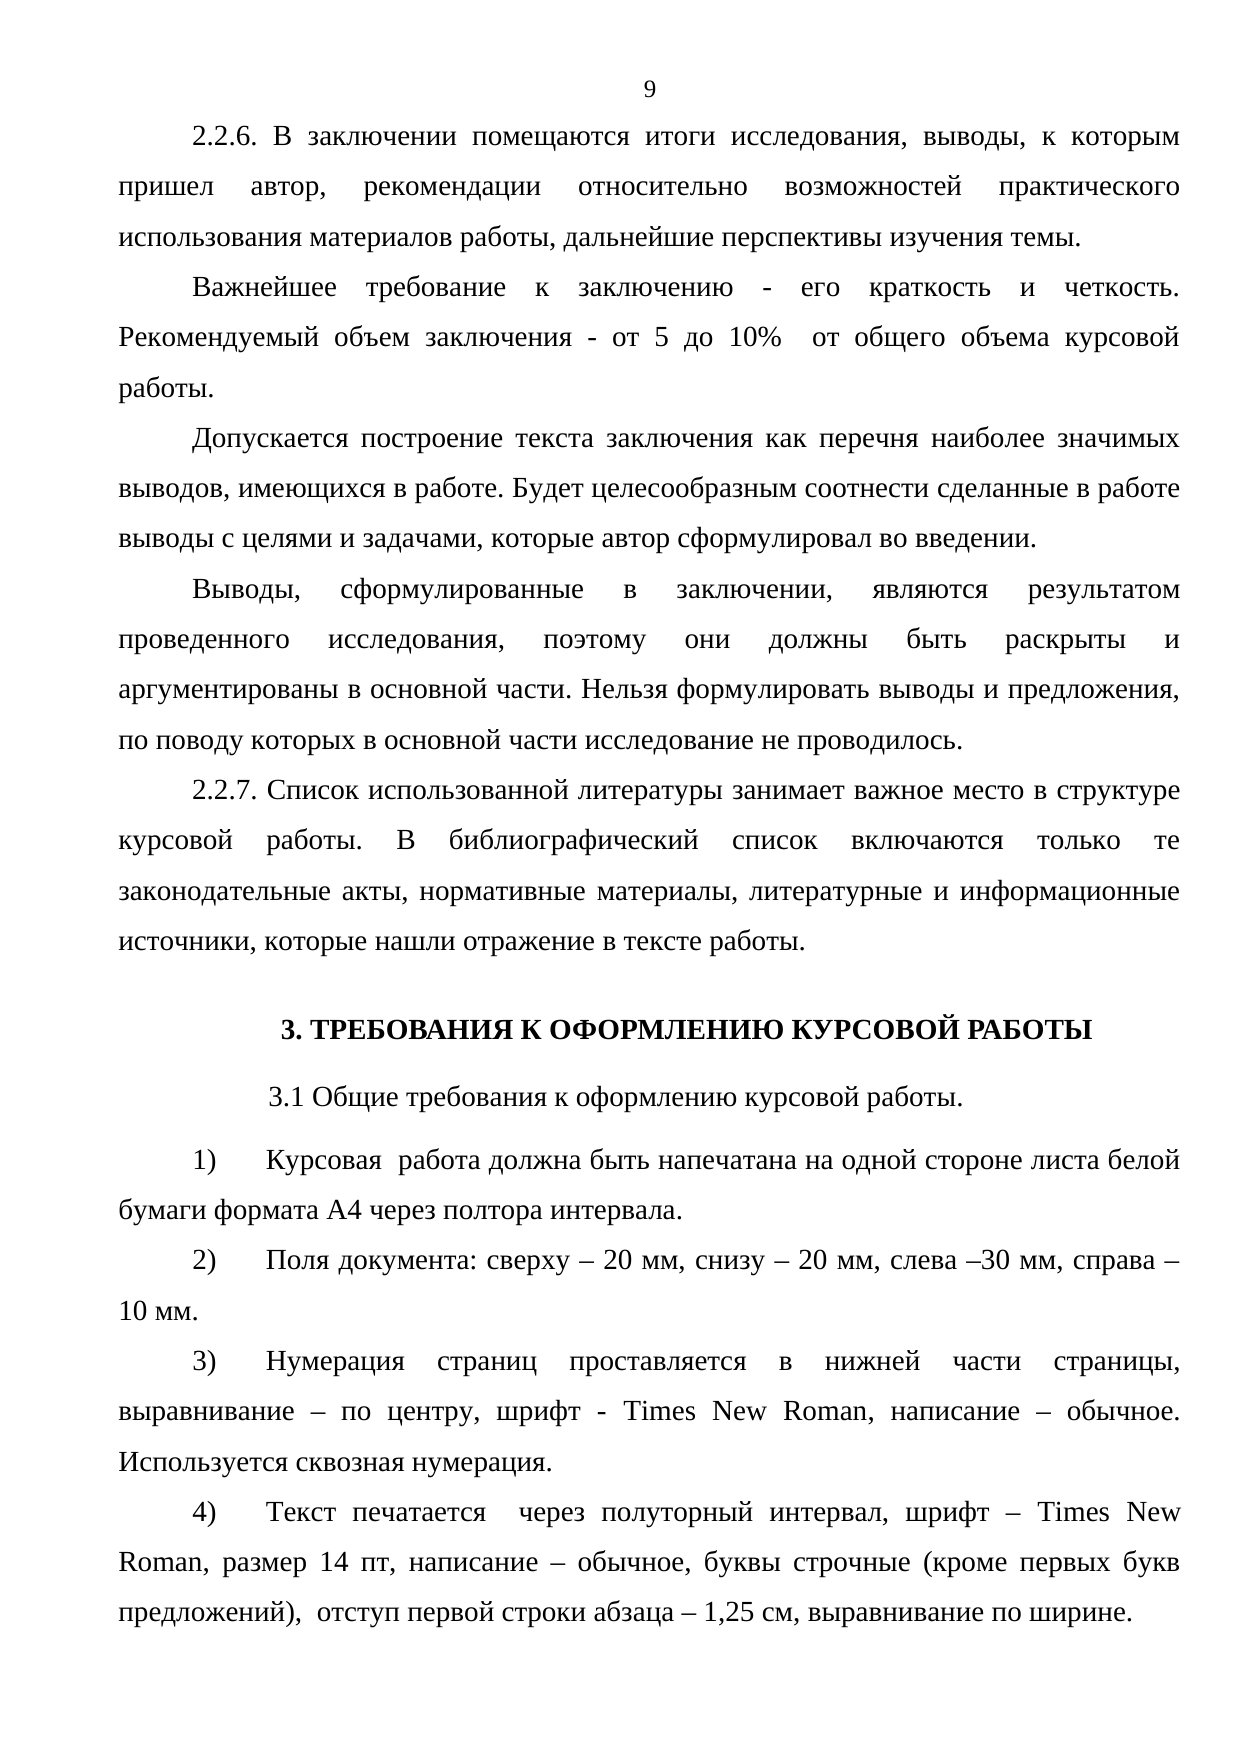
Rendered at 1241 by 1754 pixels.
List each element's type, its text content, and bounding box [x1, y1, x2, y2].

text Важнейшее требование к заключению - его краткость и четкость. Рекомендуемый объем заключения - от 5 до 10% от общего объема курсовой работы. [118, 269, 1181, 403]
subtitle 3.1 Общие требования к оформлению курсовой работы. [193, 1079, 1181, 1113]
text Допускается построение текста заключения как перечня наиболее значимых выводов, имеющихся в работе. Будет целесообразным соотнести сделанные в работе выводы с целями и задачами, которые автор сформулировал во введении. [118, 420, 1181, 554]
list Нумерация страниц проставляется в нижней части страницы, выравнивание – по центру, шрифт - Times New Roman, написание – обычное. Используется сквозная нумерация. [118, 1343, 1181, 1477]
list Курсовая работа должна быть напечатана на одной стороне листа белой бумаги формата А4 через полтора интервала. [118, 1142, 1181, 1226]
list Поля документа: сверху – 20 мм, снизу – 20 мм, слева –30 мм, справа – 10 мм. [118, 1242, 1181, 1326]
text 2.2.7. Список использованной литературы занимает важное место в структуре курсовой работы. В библиографический список включаются только те законодательные акты, нормативные материалы, литературные и информационные источники, которые нашли отражение в тексте работы. [118, 772, 1181, 957]
list Текст печатается через полуторный интервал, шрифт – Times New Roman, размер 14 пт, написание – обычное, буквы строчные (кроме первых букв предложений), отступ первой строки абзаца – , выравнивание по ширине. [118, 1494, 1181, 1628]
subtitle 3. Требования к оформлению курсовой работы [118, 1012, 1181, 1046]
text 2.2.6. В заключении помещаются итоги исследования, выводы, к которым пришел автор, рекомендации относительно возможностей практического использования материалов работы, дальнейшие перспективы изучения темы. [118, 118, 1181, 252]
text Выводы, сформулированные в заключении, являются результатом проведенного исследования, поэтому они должны быть раскрыты и аргументированы в основной части. Нельзя формулировать выводы и предложения, по поводу которых в основной части исследование не проводилось. [118, 571, 1181, 755]
